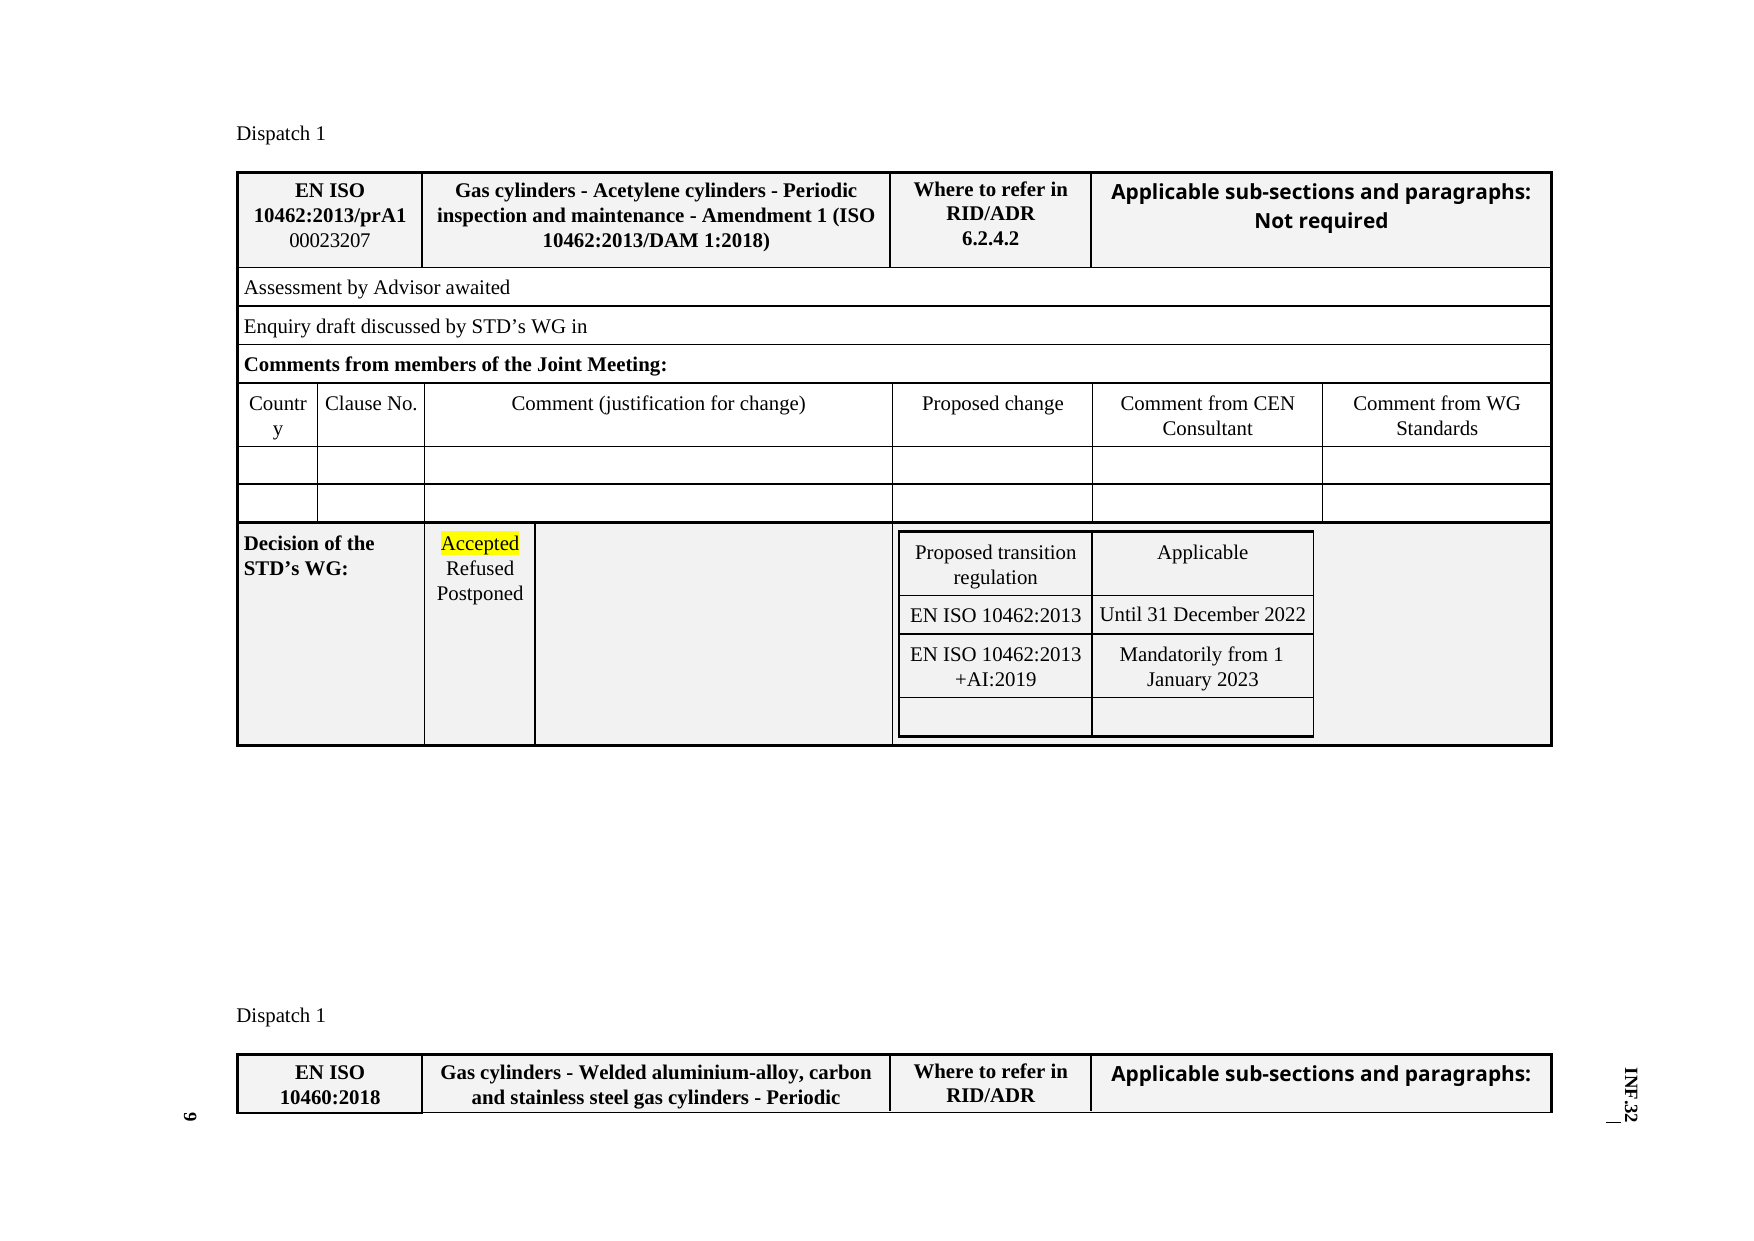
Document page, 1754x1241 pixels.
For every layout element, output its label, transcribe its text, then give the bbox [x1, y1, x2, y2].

table_cell Proposed change [893, 384, 1092, 446]
table_cell [425, 485, 892, 521]
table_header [890, 1056, 1091, 1112]
table_cell [893, 524, 1550, 744]
table_cell [239, 485, 317, 521]
table_cell Accepted Refused Postponed [425, 524, 534, 744]
table_cell [1093, 485, 1322, 521]
table_cell Decision of the STD’s WG: [239, 524, 424, 744]
table_cell [893, 485, 1092, 521]
table_cell Comments from members of the Joint Meeting: [239, 345, 1550, 382]
table_cell Assessment by Advisor awaited [239, 268, 1550, 305]
table_cell Comment from CEN Consultant [1093, 384, 1322, 446]
table_header EN ISO 10460:2018 [239, 1056, 421, 1112]
table_cell Comment (justification for change) [425, 384, 892, 446]
table_cell Clause No. [318, 384, 424, 446]
table_cell [318, 485, 424, 521]
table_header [1091, 1056, 1550, 1112]
text Dispatch 1 [236, 1000, 1459, 1028]
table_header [423, 1056, 890, 1112]
table_cell Comment from WG Standards [1323, 384, 1550, 446]
table_cell [536, 524, 892, 744]
table_cell Country [239, 384, 317, 446]
table_header Gas cylinders - Acetylene cylinders - Periodic inspection and maintenance - Amendment 1 (ISO 10462:2013/DAM 1:2018) [423, 174, 889, 267]
table_header Applicable sub-sections and paragraphs: Not required [1092, 174, 1550, 267]
table_cell [893, 447, 1092, 483]
table_cell [1323, 485, 1550, 521]
table_cell Enquiry draft discussed by STD’s WG in [239, 307, 1550, 344]
table_cell [318, 447, 424, 483]
text Dispatch 1 [236, 118, 1459, 146]
table_cell [239, 447, 317, 483]
table_cell [1093, 447, 1322, 483]
table_header EN ISO 10462:2013/prA1 00023207 [239, 174, 421, 267]
table_cell [1323, 447, 1550, 483]
table_header Where to refer in RID/ADR 6.2.4.2 [891, 174, 1090, 267]
table_cell [425, 447, 892, 483]
